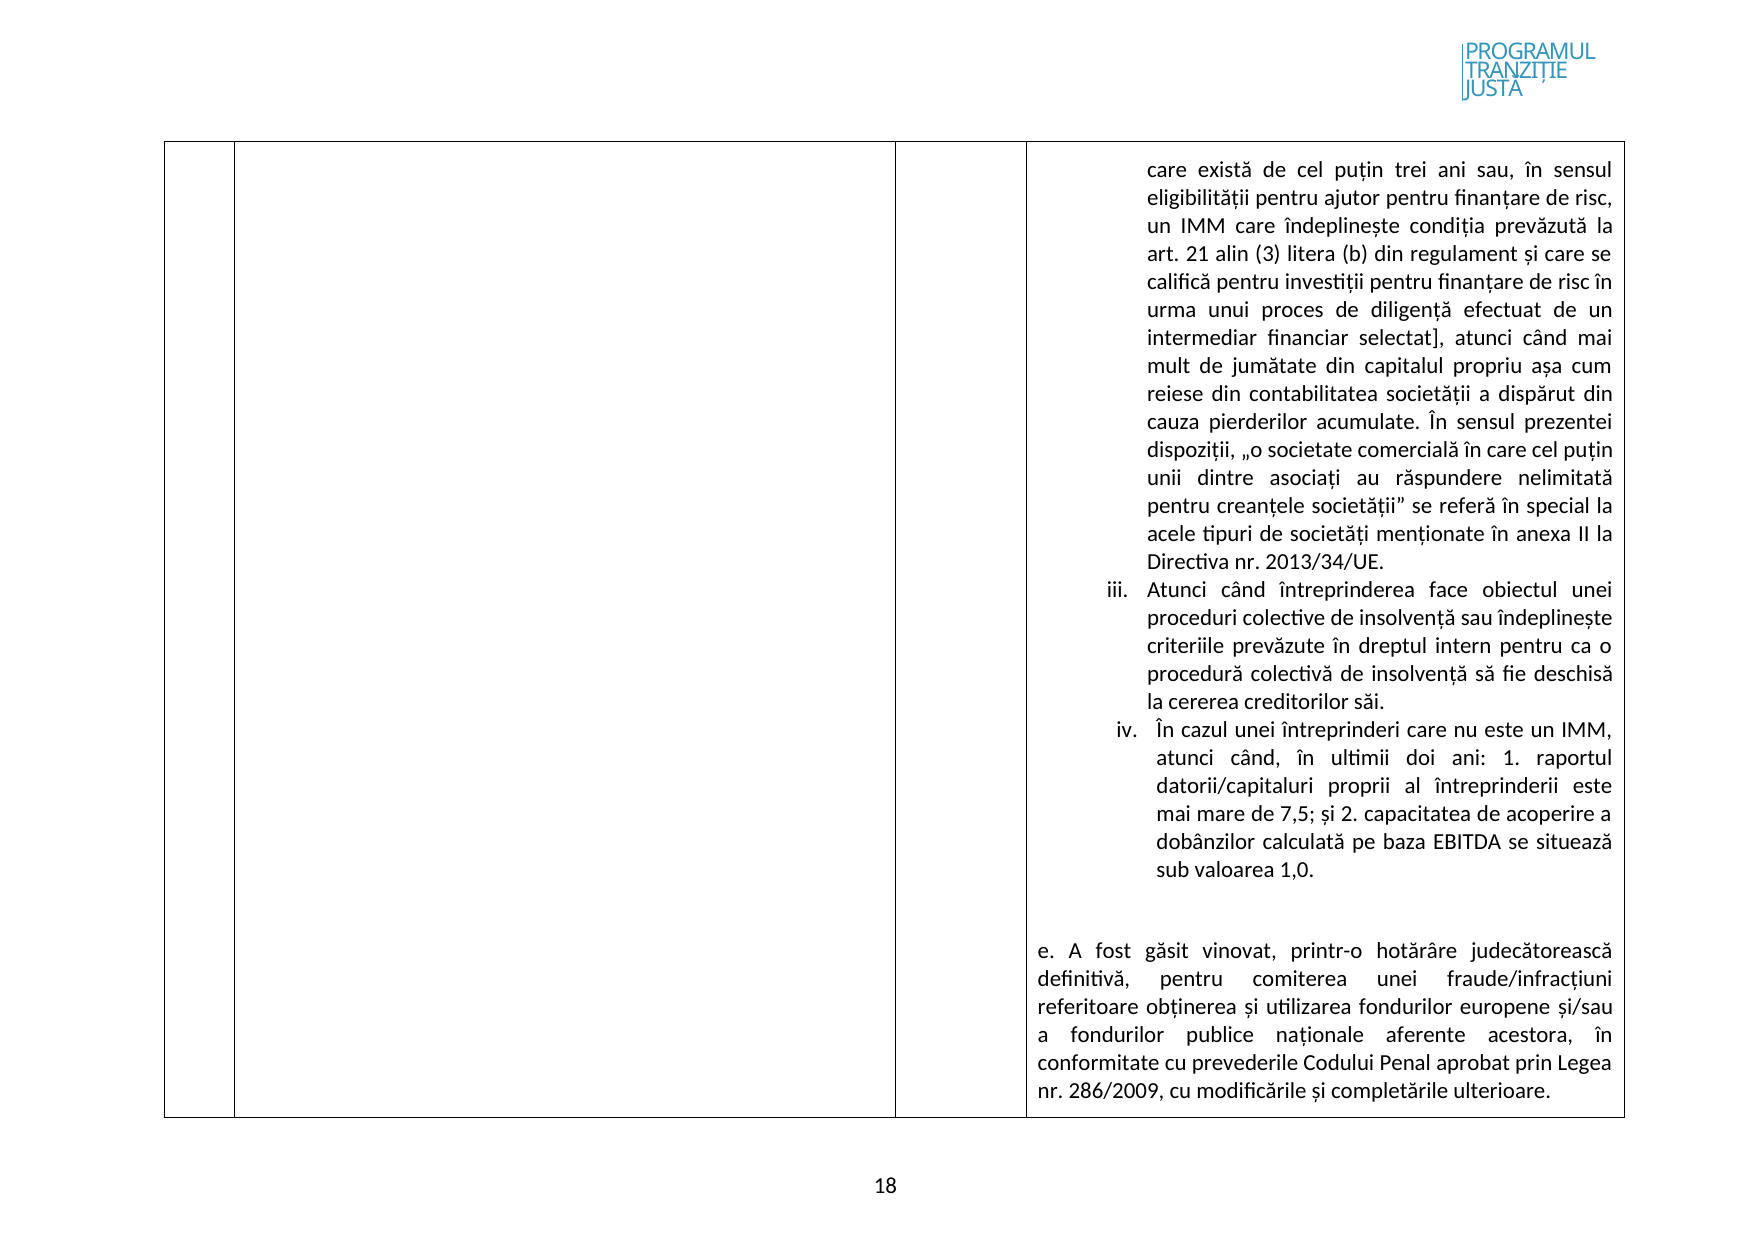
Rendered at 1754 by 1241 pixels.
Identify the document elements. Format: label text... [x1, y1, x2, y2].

table_cell 1 [165, 142, 234, 1117]
table_cell [896, 142, 1026, 1117]
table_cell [1027, 142, 1624, 1117]
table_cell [235, 142, 895, 1117]
